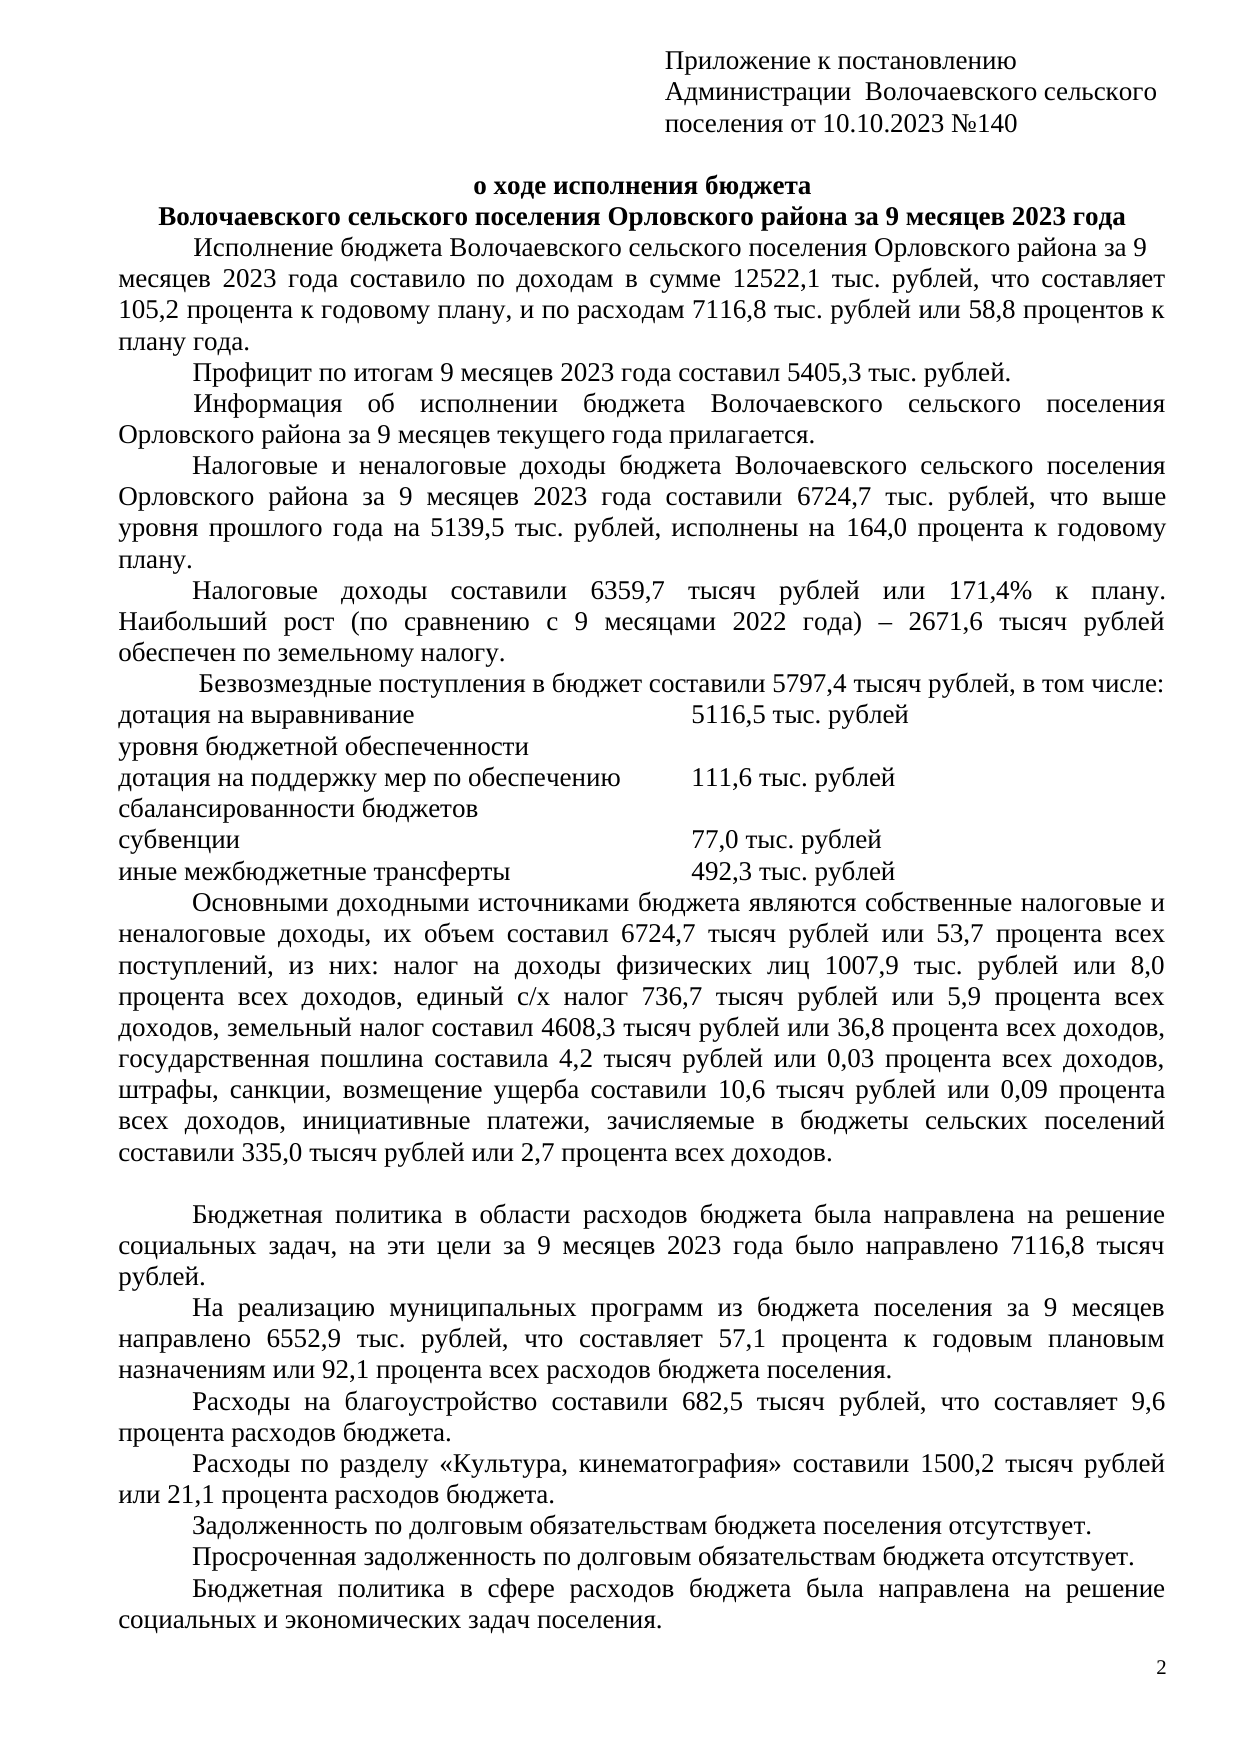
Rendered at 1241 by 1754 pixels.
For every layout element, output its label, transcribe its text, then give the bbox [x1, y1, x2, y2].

text Расходы на благоустройство составили 682,5 тысяч рублей, что составляет 9,6 процента расходов бюджета. [118, 1385, 1166, 1447]
table_cell 77,0 тыс. рублей [680, 823, 1172, 855]
text Профицит по итогам 9 месяцев 2023 года составил 5405,3 тыс. рублей. [118, 356, 1166, 387]
text месяцев 2023 года составило по доходам в сумме 12522,1 тыс. рублей, что составляет 105,2 процента к годовому плану, и по расходам 7116,8 тыс. рублей или 58,8 процентов к плану года. [118, 262, 1166, 356]
text Налоговые доходы составили 6359,7 тысяч рублей или 171,4% к плану. Наибольший рост (по сравнению с 9 месяцами 2022 года) – 2671,6 тысяч рублей обеспечен по земельному налогу. [118, 574, 1166, 667]
text Задолженность по долговым обязательствам бюджета поселения отсутствует. [118, 1509, 1166, 1541]
text Приложение к постановлению [664, 44, 1166, 76]
text Волочаевского сельского поселения Орловского района за 9 месяцев 2023 года [118, 200, 1166, 231]
table_cell 492,3 тыс. рублей [680, 855, 1172, 886]
text Исполнение бюджета Волочаевского сельского поселения Орловского района за 9 [118, 231, 1166, 262]
table_cell иные межбюджетные трансферты [107, 855, 680, 886]
text На реализацию муниципальных программ из бюджета поселения за 9 месяцев направлено 6552,9 тыс. рублей, что составляет 57,1 процента к годовым плановым назначениям или 92,1 процента всех расходов бюджета поселения. [118, 1291, 1166, 1385]
table_header дотация на выравнивание уровня бюджетной обеспеченности дотация на поддержку мер по обеспечению сбалансированности бюджетов [107, 699, 680, 823]
text Расходы по разделу «Культура, кинематография» составили 1500,2 тысяч рублей или 21,1 процента расходов бюджета. [118, 1447, 1166, 1509]
text о ходе исполнения бюджета [118, 169, 1166, 200]
text Информация об исполнении бюджета Волочаевского сельского поселения Орловского района за 9 месяцев текущего года прилагается. [118, 387, 1166, 449]
text Просроченная задолженность по долговым обязательствам бюджета отсутствует. [118, 1541, 1166, 1572]
text Администрации Волочаевского сельского поселения от 10.10.2023 №140 [664, 76, 1166, 138]
text Бюджетная политика в сфере расходов бюджета была направлена на решение социальных и экономических задач поселения. [118, 1572, 1166, 1634]
text Налоговые и неналоговые доходы бюджета Волочаевского сельского поселения Орловского района за 9 месяцев 2023 года составили 6724,7 тыс. рублей, что выше уровня прошлого года на 5139,5 тыс. рублей, исполнены на 164,0 процента к годовому плану. [118, 449, 1166, 574]
text Бюджетная политика в области расходов бюджета была направлена на решение социальных задач, на эти цели за 9 месяцев 2023 года было направлено 7116,8 тысяч рублей. [118, 1198, 1166, 1291]
text Безвозмездные поступления в бюджет составили 5797,4 тысяч рублей, в том числе: [118, 667, 1166, 698]
table_cell субвенции [107, 823, 680, 855]
text Основными доходными источниками бюджета являются собственные налоговые и неналоговые доходы, их объем составил 6724,7 тысяч рублей или 53,7 процента всех поступлений, из них: налог на доходы физических лиц 1007,9 тыс. рублей или 8,0 процента всех доходов, единый с/х налог 736,7 тысяч рублей или 5,9 процента всех доходов, земельный налог составил 4608,3 тысяч рублей или 36,8 процента всех доходов, государственная пошлина составила 4,2 тысяч рублей или 0,03 процента всех доходов, штрафы, санкции, возмещение ущерба составили 10,6 тысяч рублей или 0,09 процента всех доходов, инициативные платежи, зачисляемые в бюджеты сельских поселений составили 335,0 тысяч рублей или 2,7 процента всех доходов. [118, 886, 1166, 1167]
table_header 5116,5 тыс. рублей 111,6 тыс. рублей [680, 699, 1172, 823]
